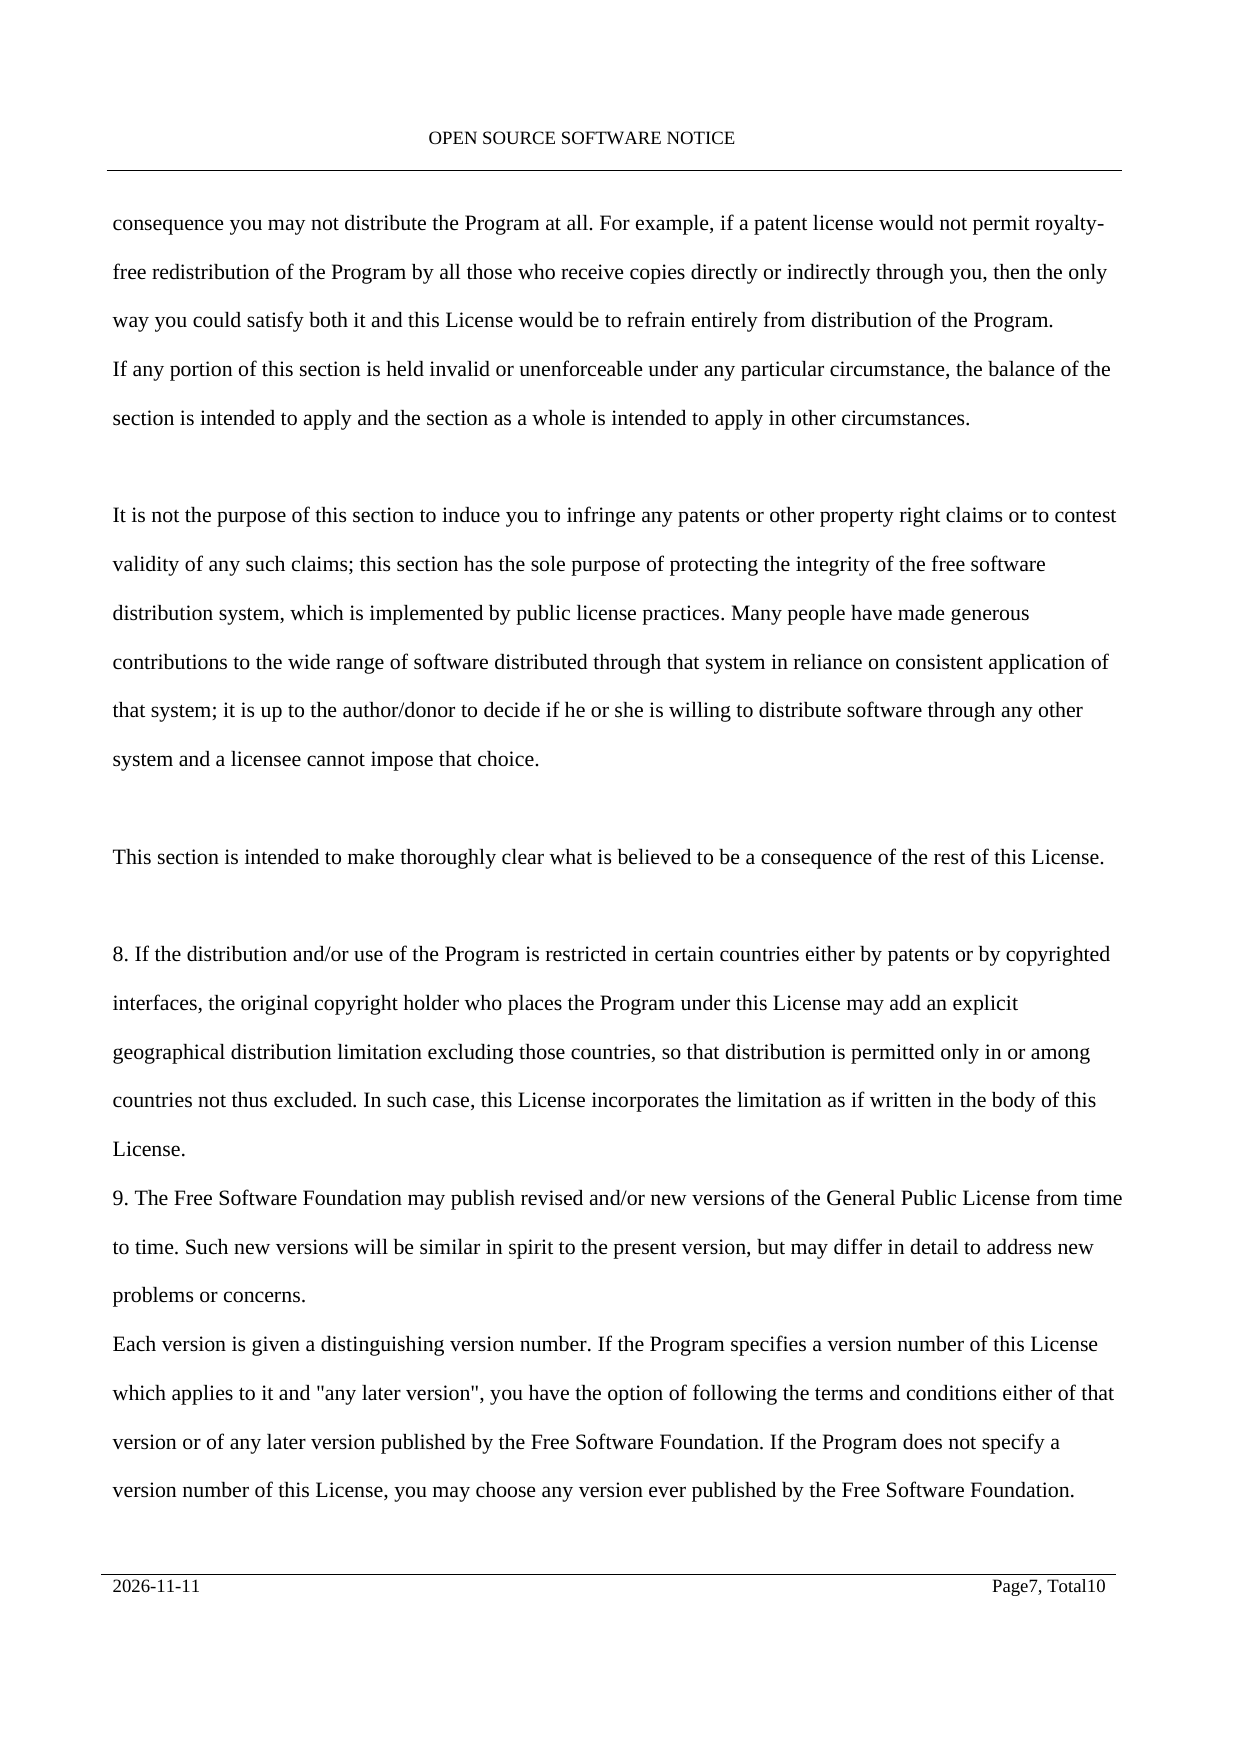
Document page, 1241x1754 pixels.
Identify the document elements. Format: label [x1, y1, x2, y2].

text [112, 206, 1128, 1506]
